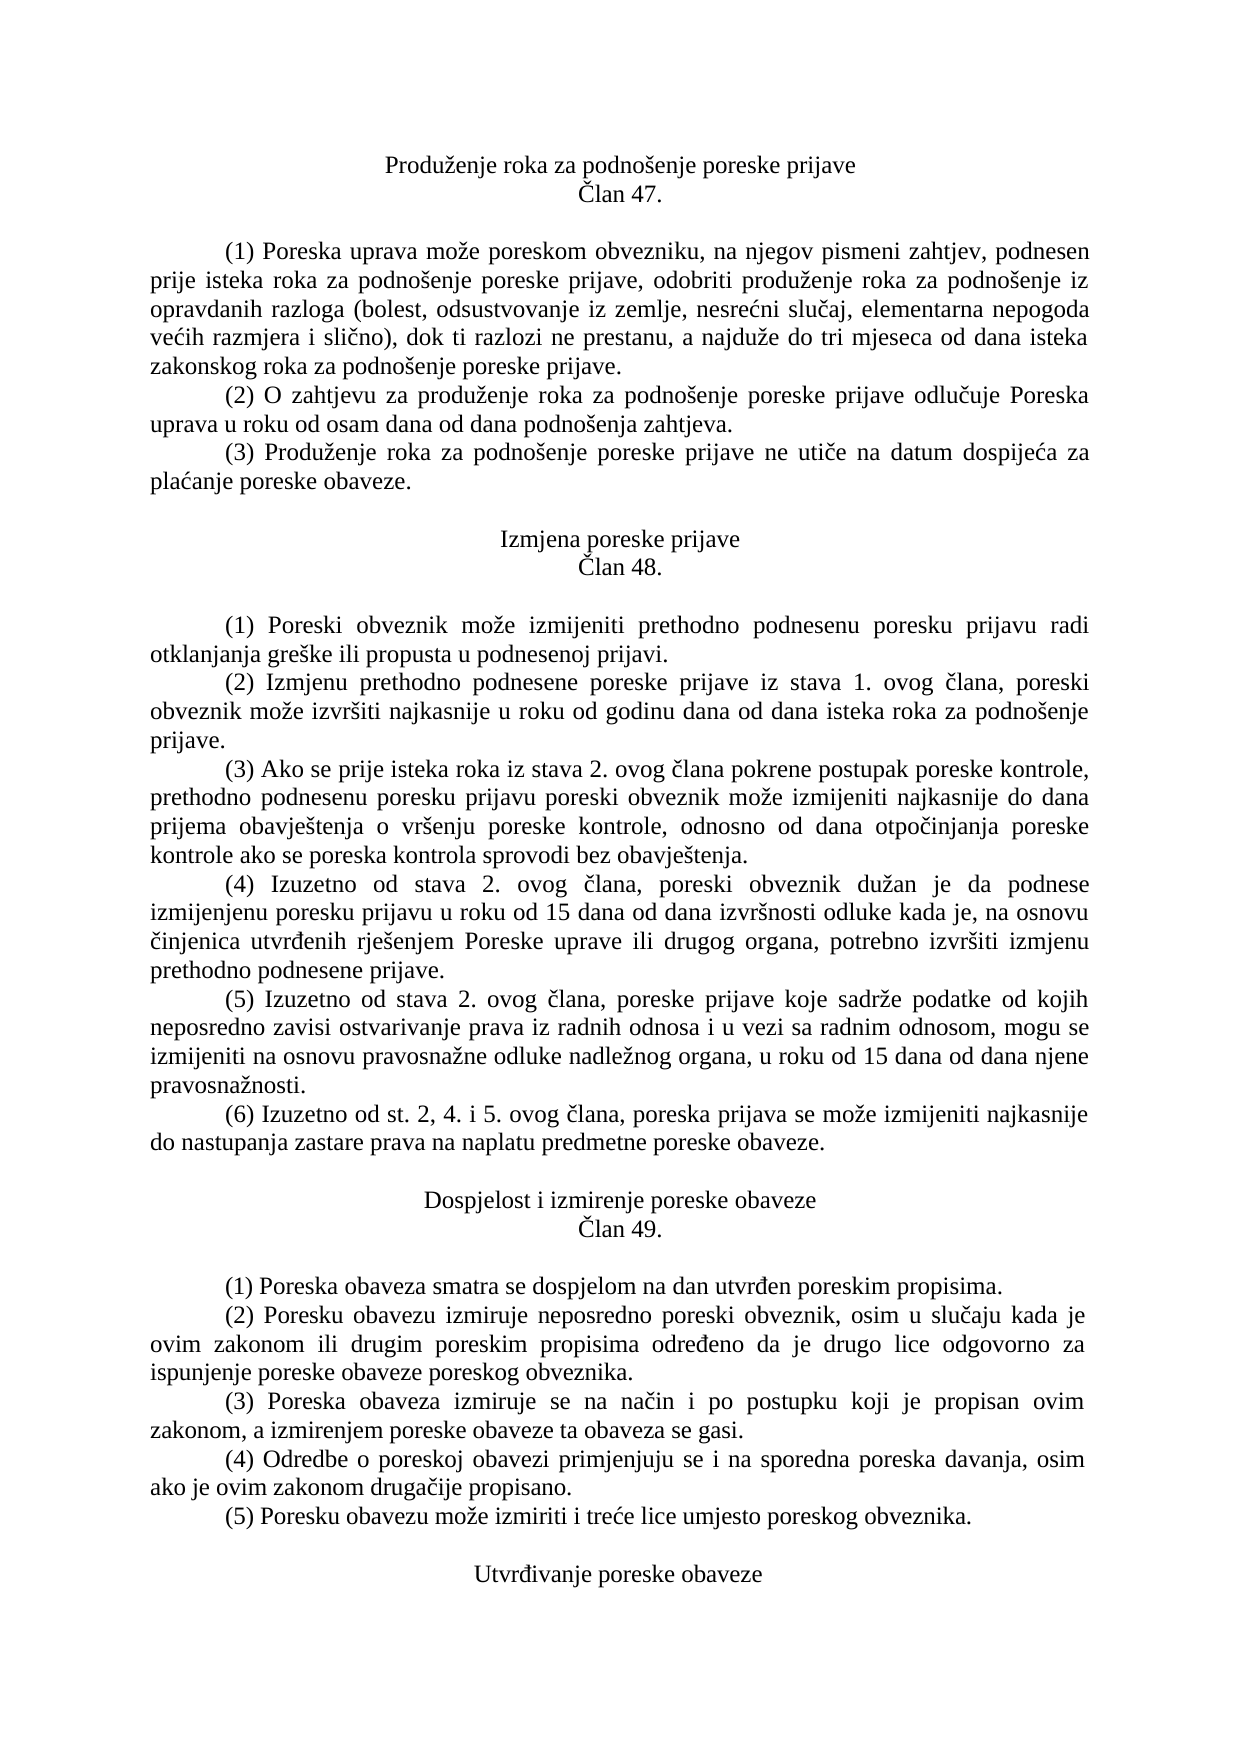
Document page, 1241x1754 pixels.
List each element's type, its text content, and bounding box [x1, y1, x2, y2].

text (5) Poresku obavezu može izmiriti i treće lice umjesto poreskog obveznika. [150, 1501, 1086, 1530]
text (2) O zahtjevu za produženje roka za podnošenje poreske prijave odlučuje Poreska uprava u roku od osam dana od dana podnošenja zahtjeva. [150, 380, 1090, 437]
text (2) Poresku obavezu izmiruje neposredno poreski obveznik, osim u slučaju kada je ovim zakonom ili drugim poreskim propisima određeno da je drugo lice odgovorno za ispunjenje poreske obaveze poreskog obveznika. [150, 1300, 1086, 1386]
text (6) Izuzetno od st. 2, 4. i 5. ovog člana, poreska prijava se može izmijeniti najkasnije do nastupanja zastare prava na naplatu predmetne poreske obaveze. [150, 1099, 1090, 1156]
text (4) Izuzetno od stava 2. ovog člana, poreski obveznik dužan je da podnese izmijenjenu poresku prijavu u roku od 15 dana od dana izvršnosti odluke kada je, na osnovu činjenica utvrđenih rješenjem Poreske uprave ili drugog organa, potrebno izvršiti izmjenu prethodno podnesene prijave. [150, 869, 1090, 984]
text Član 48. [150, 552, 1090, 581]
text (3) Produženje roka za podnošenje poreske prijave ne utiče na datum dospijeća za plaćanje poreske obaveze. [150, 437, 1090, 495]
text (3) Poreska obaveza izmiruje se na način i po postupku koji je propisan ovim zakonom, a izmirenjem poreske obaveze ta obaveza se gasi. [150, 1386, 1086, 1444]
text (1) Poreski obveznik može izmijeniti prethodno podnesenu poresku prijavu radi otklanjanja greške ili propusta u podnesenoj prijavi. [150, 610, 1090, 667]
text Izmjena poreske prijave [150, 524, 1090, 552]
text Dospjelost i izmirenje poreske obaveze [150, 1185, 1090, 1214]
text (2) Izmjenu prethodno podnesene poreske prijave iz stava 1. ovog člana, poreski obveznik može izvršiti najkasnije u roku od godinu dana od dana isteka roka za podnošenje prijave. [150, 667, 1090, 754]
text Član 49. [150, 1214, 1090, 1242]
text (1) Poreska obaveza smatra se dospjelom na dan utvrđen poreskim propisima. [150, 1271, 1086, 1300]
text (1) Poreska uprava može poreskom obvezniku, na njegov pismeni zahtjev, podnesen prije isteka roka za podnošenje poreske prijave, odobriti produženje roka za podnošenje iz opravdanih razloga (bolest, odsustvovanje iz zemlje, nesrećni slučaj, elementarna nepogoda većih razmjera i slično), dok ti razlozi ne prestanu, a najduže do tri mjeseca od dana isteka zakonskog roka za podnošenje poreske prijave. [150, 236, 1090, 380]
text Član 47. [150, 179, 1090, 207]
text Produženje roka za podnošenje poreske prijave [150, 150, 1090, 179]
text (5) Izuzetno od stava 2. ovog člana, poreske prijave koje sadrže podatke od kojih neposredno zavisi ostvarivanje prava iz radnih odnosa i u vezi sa radnim odnosom, mogu se izmijeniti na osnovu pravosnažne odluke nadležnog organa, u roku od 15 dana od dana njene pravosnažnosti. [150, 984, 1090, 1099]
text Utvrđivanje poreske obaveze [150, 1559, 1086, 1587]
text (3) Ako se prije isteka roka iz stava 2. ovog člana pokrene postupak poreske kontrole, prethodno podnesenu poresku prijavu poreski obveznik može izmijeniti najkasnije do dana prijema obavještenja o vršenju poreske kontrole, odnosno od dana otpočinjanja poreske kontrole ako se poreska kontrola sprovodi bez obavještenja. [150, 754, 1090, 869]
text (4) Odredbe o poreskoj obavezi primjenjuju se i na sporedna poreska davanja, osim ako je ovim zakonom drugačije propisano. [150, 1444, 1086, 1501]
